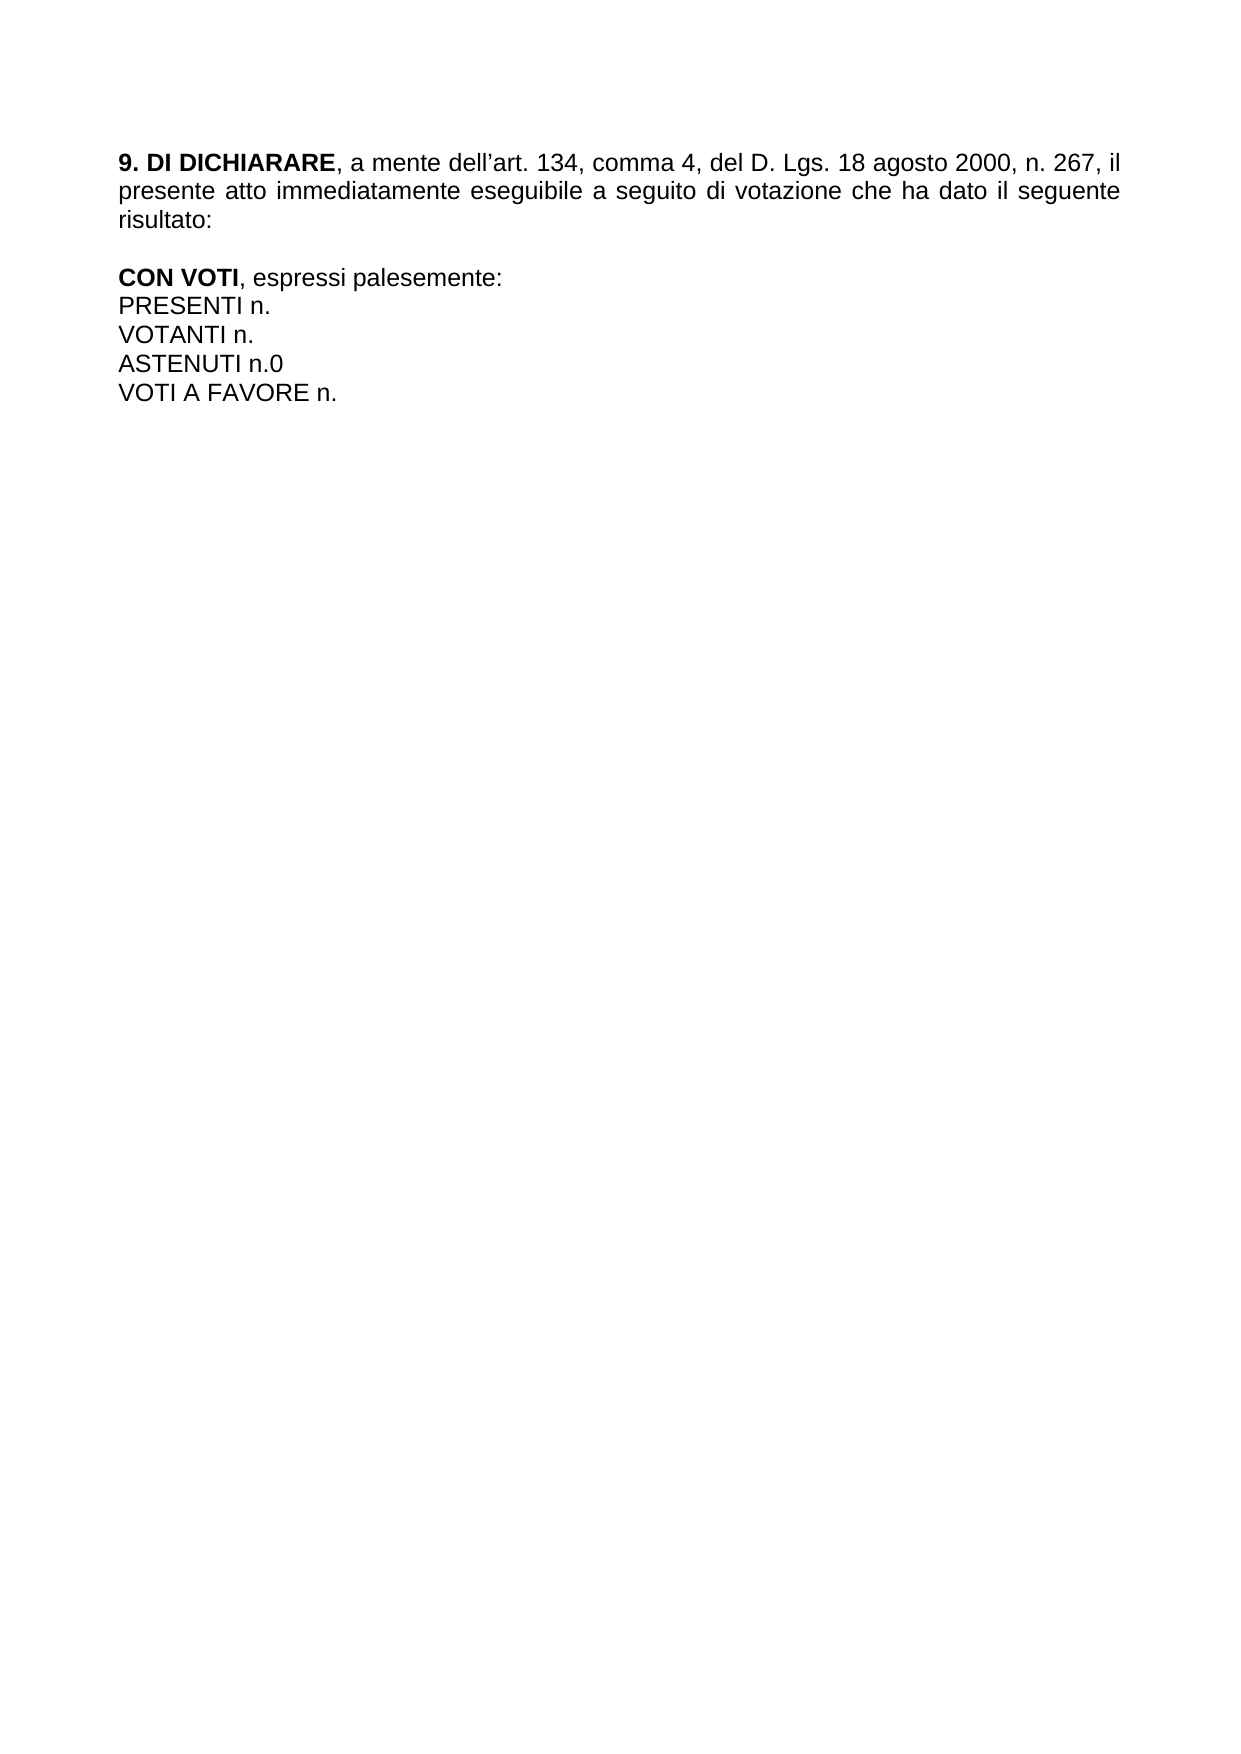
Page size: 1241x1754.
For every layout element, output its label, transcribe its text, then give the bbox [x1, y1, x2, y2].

text CON VOTI, espressi palesemente: [118, 263, 1122, 291]
text VOTI A FAVORE n. [118, 378, 1122, 406]
text ASTENUTI n.0 [118, 349, 1122, 378]
text PRESENTI n. [118, 291, 1122, 320]
text 9. DI DICHIARARE, a mente dell’art. 134, comma 4, del D. Lgs. 18 agosto 2000, n. 267, il presente atto immediatamente eseguibile a seguito di votazione che ha dato il seguente risultato: [118, 148, 1122, 234]
text VOTANTI n. [118, 320, 1122, 349]
